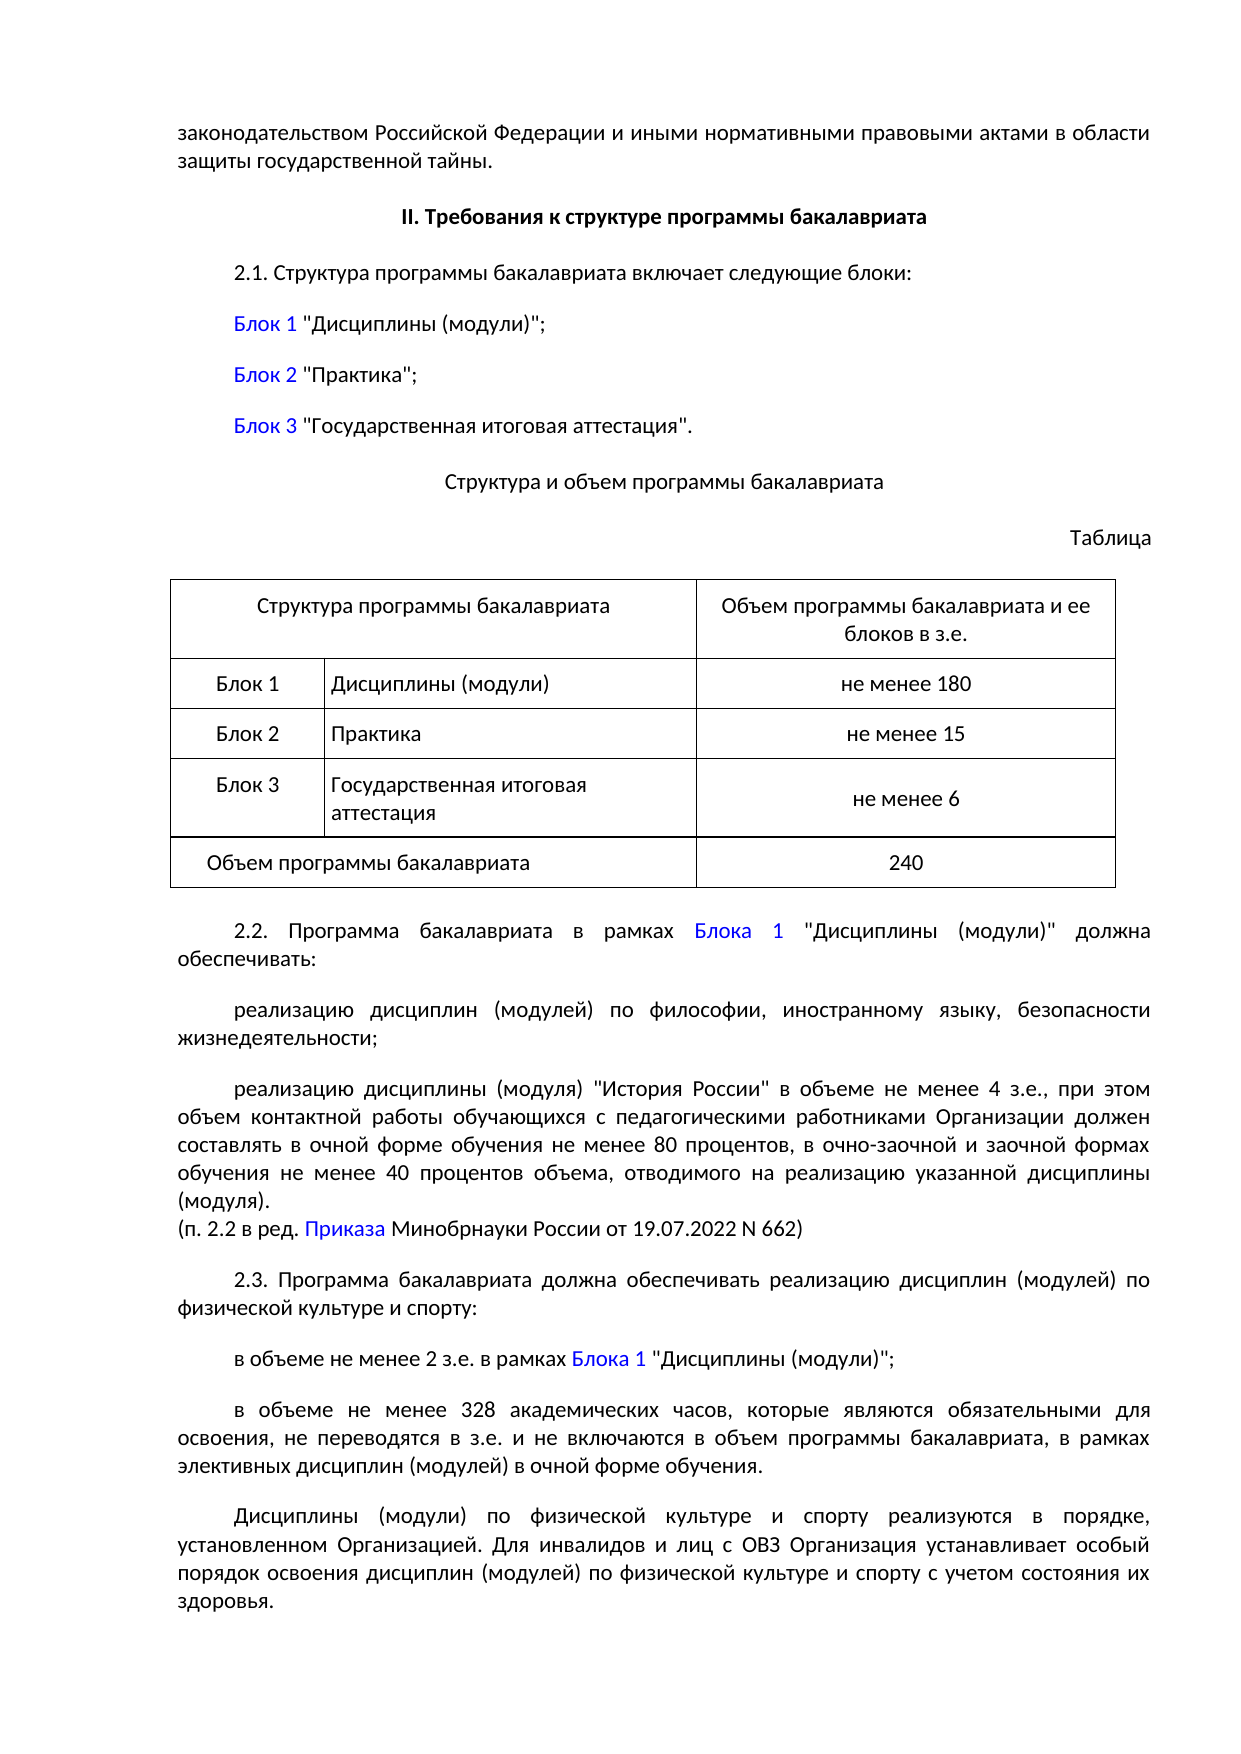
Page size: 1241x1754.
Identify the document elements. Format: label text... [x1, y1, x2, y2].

table_cell 240 [697, 838, 1115, 887]
table_cell Блок 3 [171, 759, 324, 836]
text Блок 2 "Практика"; [177, 360, 1152, 388]
table_cell Дисциплины (модули) [325, 659, 696, 708]
text 2.3. Программа бакалавриата должна обеспечивать реализацию дисциплин (модулей) по физической культуре и спорту: [177, 1265, 1152, 1321]
text реализацию дисциплин (модулей) по философии, иностранному языку, безопасности жизнедеятельности; [177, 995, 1152, 1051]
table_cell не менее 6 [697, 759, 1115, 836]
text Таблица [177, 523, 1152, 551]
text 2.1. Структура программы бакалавриата включает следующие блоки: [177, 258, 1152, 286]
title II. Требования к структуре программы бакалавриата [177, 202, 1152, 230]
table_cell Объем программы бакалавриата [171, 838, 696, 887]
table_cell Государственная итоговая аттестация [325, 759, 696, 836]
table_cell Практика [325, 709, 696, 758]
text Блок 1 "Дисциплины (модули)"; [177, 309, 1152, 337]
text Дисциплины (модули) по физической культуре и спорту реализуются в порядке, установленном Организацией. Для инвалидов и лиц с ОВЗ Организация устанавливает особый порядок освоения дисциплин (модулей) по физической культуре и спорту с учетом состояния их здоровья. [177, 1502, 1152, 1614]
table_header Структура программы бакалавриата [171, 580, 696, 657]
table_cell Блок 1 [171, 659, 324, 708]
table_cell Блок 2 [171, 709, 324, 758]
text Структура и объем программы бакалавриата [177, 467, 1152, 495]
text (п. 2.2 в ред. Приказа Минобрнауки России от 19.07.2022 N 662) [177, 1214, 1152, 1242]
table_header Объем программы бакалавриата и ее блоков в з.е. [697, 580, 1115, 657]
table_cell не менее 15 [697, 709, 1115, 758]
text в объеме не менее 328 академических часов, которые являются обязательными для освоения, не переводятся в з.е. и не включаются в объем программы бакалавриата, в рамках элективных дисциплин (модулей) в очной форме обучения. [177, 1395, 1152, 1479]
text 2.2. Программа бакалавриата в рамках Блока 1 "Дисциплины (модули)" должна обеспечивать: [177, 916, 1152, 972]
text в объеме не менее 2 з.е. в рамках Блока 1 "Дисциплины (модули)"; [177, 1344, 1152, 1372]
table_cell не менее 180 [697, 659, 1115, 708]
text реализацию дисциплины (модуля) "История России" в объеме не менее 4 з.е., при этом объем контактной работы обучающихся с педагогическими работниками Организации должен составлять в очной форме обучения не менее 80 процентов, в очно-заочной и заочной формах обучения не менее 40 процентов объема, отводимого на реализацию указанной дисциплины (модуля). [177, 1074, 1152, 1214]
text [177, 118, 1152, 174]
text Блок 3 "Государственная итоговая аттестация". [177, 411, 1152, 439]
